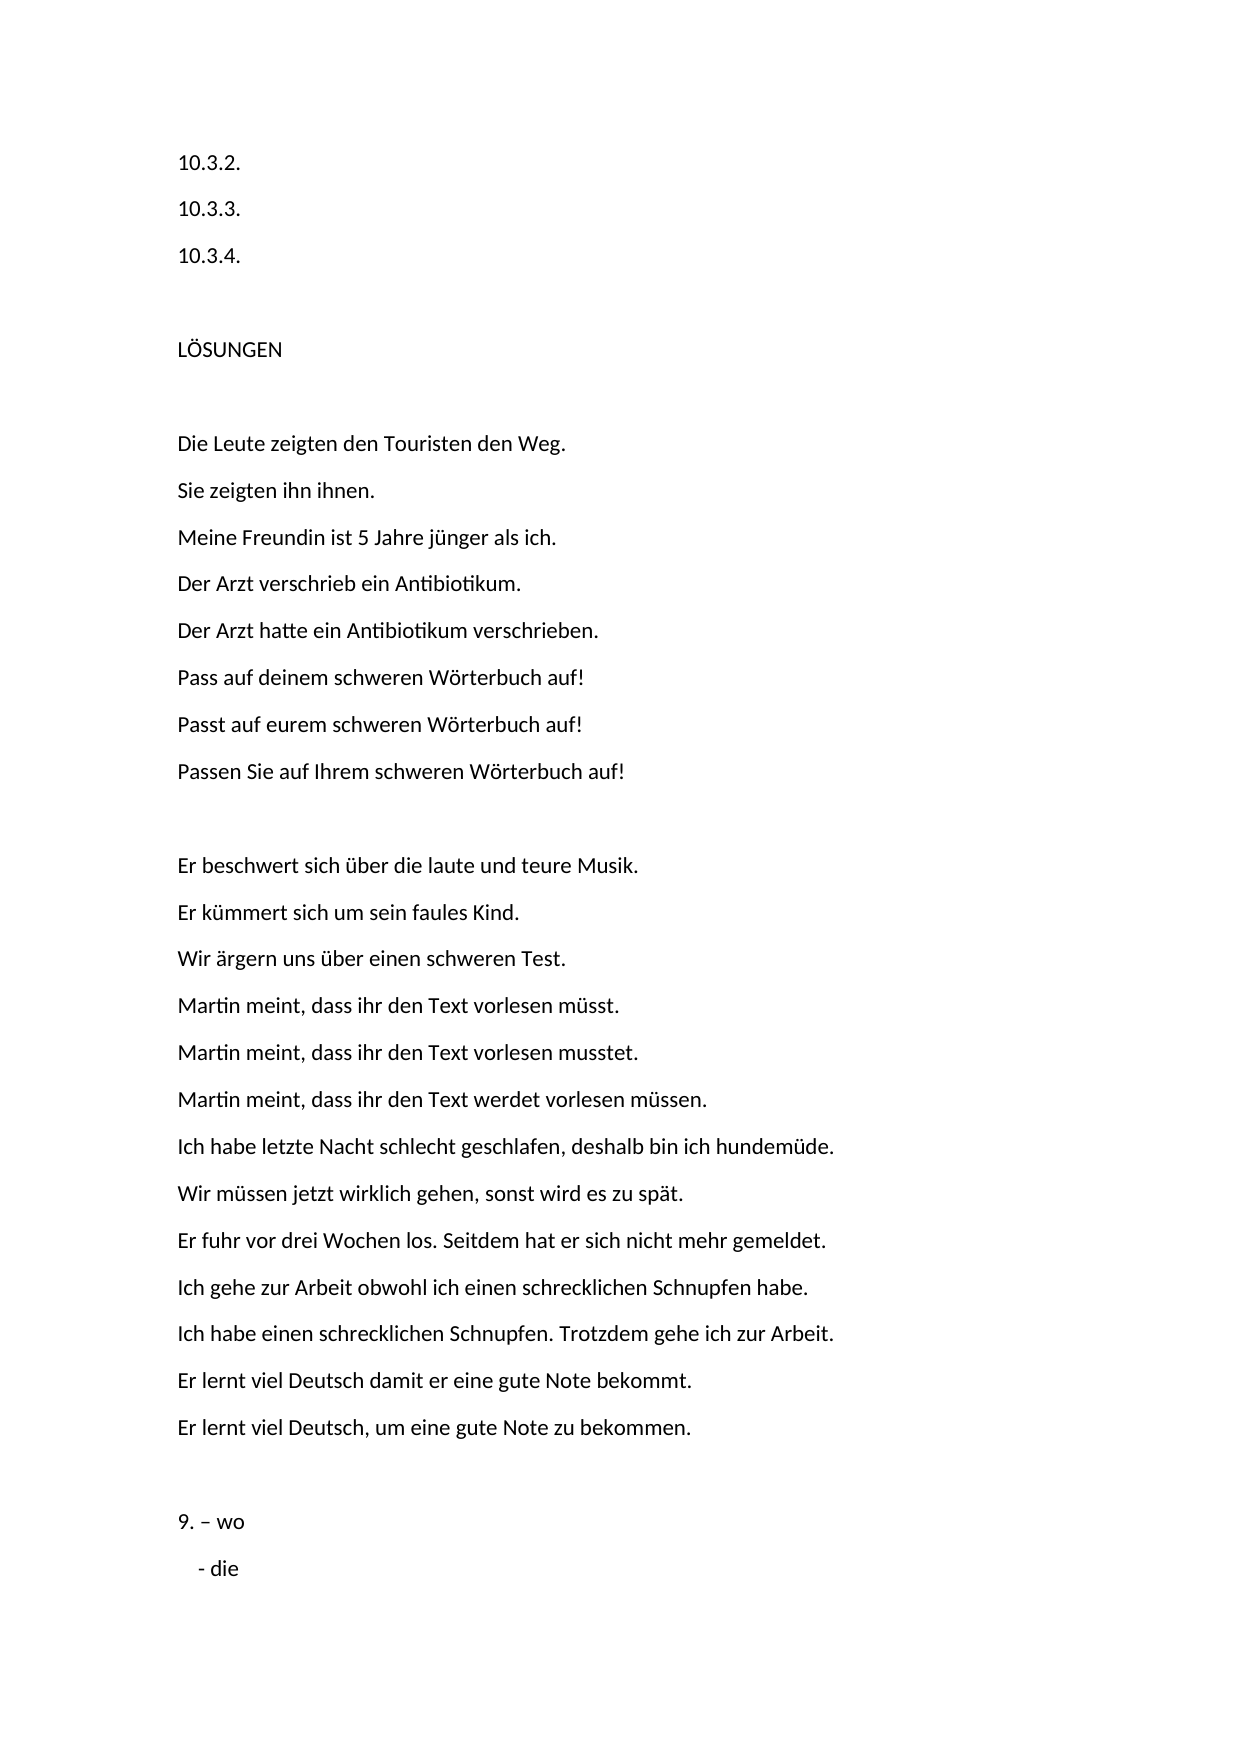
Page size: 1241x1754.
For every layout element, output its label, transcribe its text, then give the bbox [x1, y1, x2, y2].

text Passen Sie auf Ihrem schweren Wörterbuch auf! [177, 757, 1063, 785]
text Die Leute zeigten den Touristen den Weg. [177, 429, 1063, 457]
text Martin meint, dass ihr den Text vorlesen musstet. [177, 1038, 1063, 1066]
text Er fuhr vor drei Wochen los. Seitdem hat er sich nicht mehr gemeldet. [177, 1226, 1063, 1254]
text Wir müssen jetzt wirklich gehen, sonst wird es zu spät. [177, 1179, 1063, 1207]
text Der Arzt verschrieb ein Antibiotikum. [177, 569, 1063, 597]
text Martin meint, dass ihr den Text werdet vorlesen müssen. [177, 1085, 1063, 1113]
text Er lernt viel Deutsch damit er eine gute Note bekommt. [177, 1366, 1063, 1394]
text - die [177, 1554, 1063, 1582]
text Er kümmert sich um sein faules Kind. [177, 898, 1063, 926]
text Ich gehe zur Arbeit obwohl ich einen schrecklichen Schnupfen habe. [177, 1273, 1063, 1301]
text Sie zeigten ihn ihnen. [177, 476, 1063, 504]
text Ich habe letzte Nacht schlecht geschlafen, deshalb bin ich hundemüde. [177, 1132, 1063, 1160]
text 10.3.4. [177, 241, 1063, 269]
text Pass auf deinem schweren Wörterbuch auf! [177, 663, 1063, 691]
text Der Arzt hatte ein Antibiotikum verschrieben. [177, 616, 1063, 644]
text LÖSUNGEN [177, 335, 1063, 363]
text 9. – wo [177, 1507, 1063, 1535]
text Wir ärgern uns über einen schweren Test. [177, 944, 1063, 972]
text Er beschwert sich über die laute und teure Musik. [177, 851, 1063, 879]
text Er lernt viel Deutsch, um eine gute Note zu bekommen. [177, 1413, 1063, 1441]
text Passt auf eurem schweren Wörterbuch auf! [177, 710, 1063, 738]
text Meine Freundin ist 5 Jahre jünger als ich. [177, 523, 1063, 551]
text 10.3.3. [177, 194, 1063, 222]
text 10.3.2. [177, 148, 1063, 176]
text Ich habe einen schrecklichen Schnupfen. Trotzdem gehe ich zur Arbeit. [177, 1319, 1063, 1347]
text Martin meint, dass ihr den Text vorlesen müsst. [177, 991, 1063, 1019]
